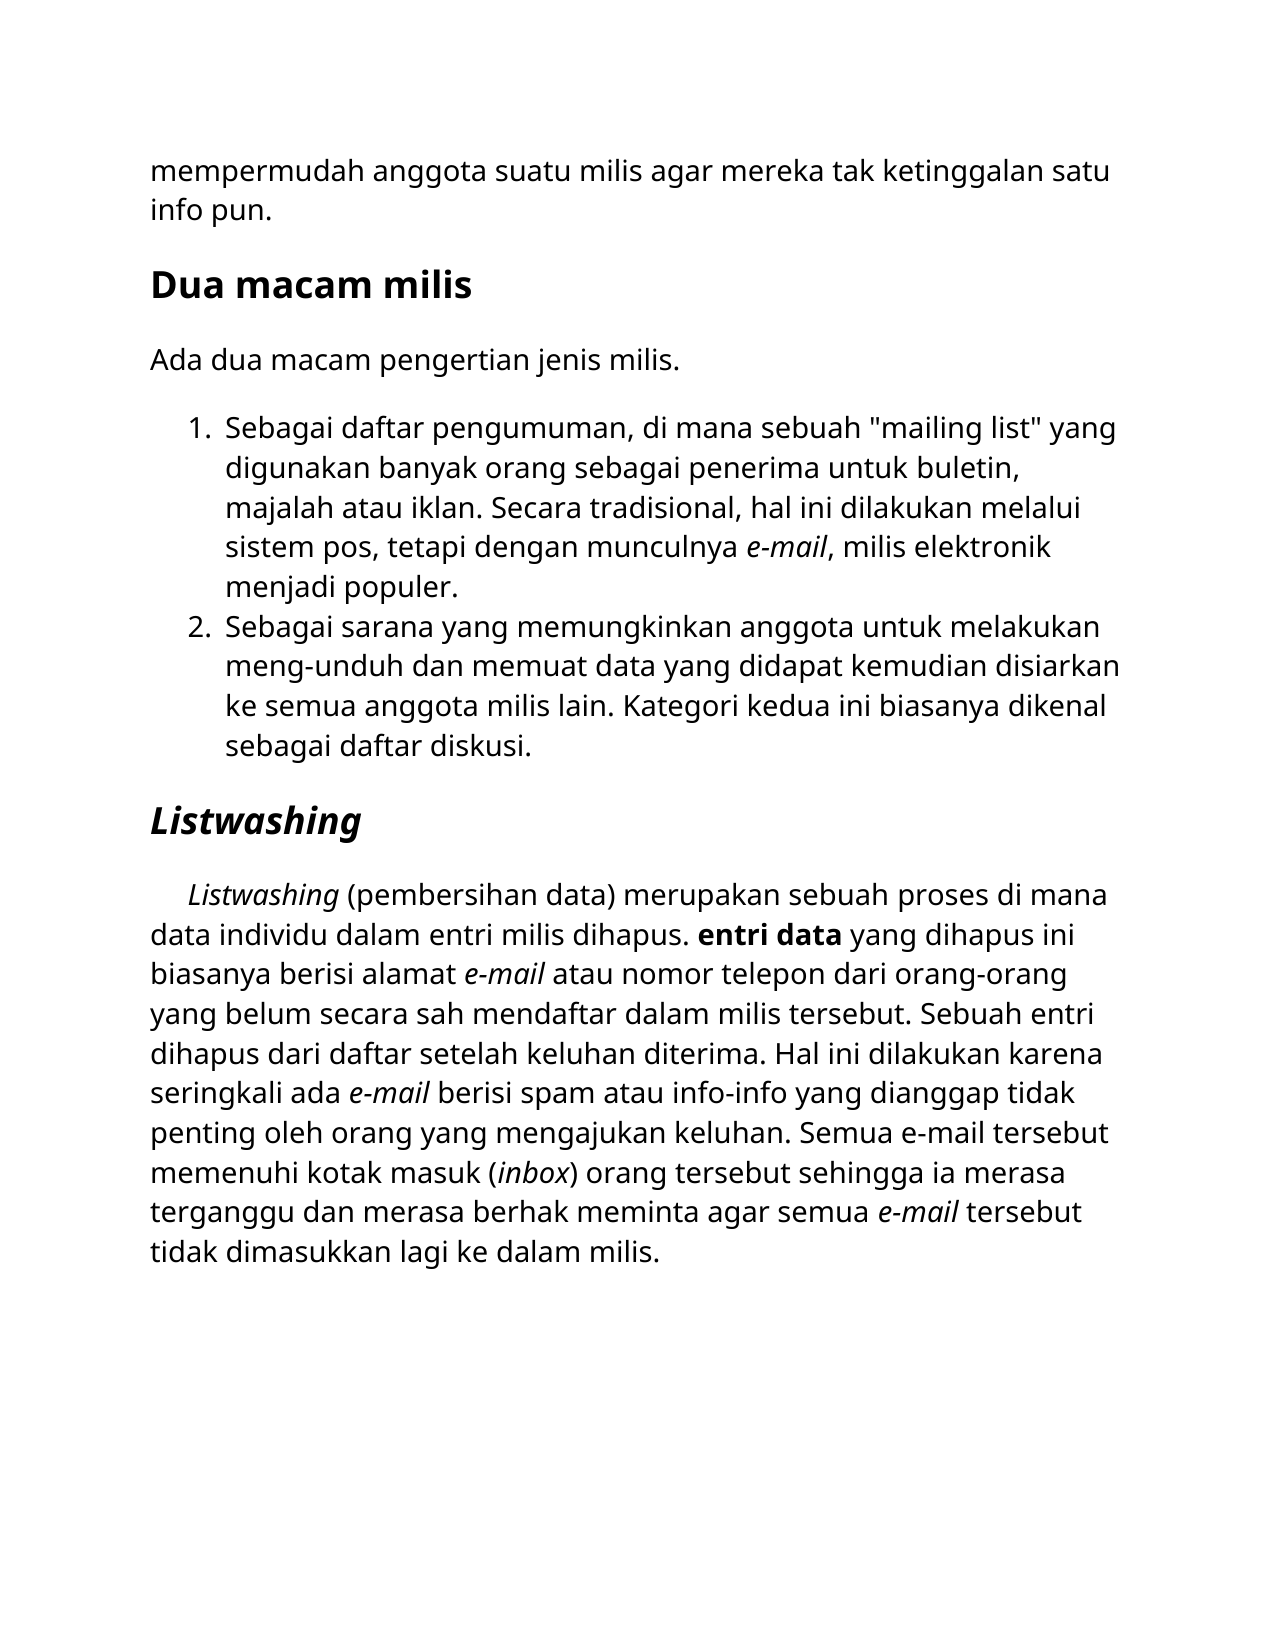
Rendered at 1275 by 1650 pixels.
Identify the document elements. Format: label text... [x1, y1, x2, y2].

list Sebagai sarana yang memungkinkan anggota untuk melakukan meng-unduh dan memuat data yang didapat kemudian disiarkan ke semua anggota milis lain. Kategori kedua ini biasanya dikenal sebagai daftar diskusi. [187, 606, 1125, 765]
text Ada dua macam pengertian jenis milis. [150, 339, 1125, 378]
subtitle Listwashing [150, 794, 1125, 845]
list Sebagai daftar pengumuman, di mana sebuah "mailing list" yang digunakan banyak orang sebagai penerima untuk buletin, majalah atau iklan. Secara tradisional, hal ini dilakukan melalui sistem pos, tetapi dengan munculnya e-mail, milis elektronik menjadi populer. [187, 408, 1125, 606]
text Listwashing (pembersihan data) merupakan sebuah proses di mana data individu dalam entri milis dihapus. entri data yang dihapus ini biasanya berisi alamat e-mail atau nomor telepon dari orang-orang yang belum secara sah mendaftar dalam milis tersebut. Sebuah entri dihapus dari daftar setelah keluhan diterima. Hal ini dilakukan karena seringkali ada e-mail berisi spam atau info-info yang dianggap tidak penting oleh orang yang mengajukan keluhan. Semua e-mail tersebut memenuhi kotak masuk (inbox) orang tersebut sehingga ia merasa terganggu dan merasa berhak meminta agar semua e-mail tersebut tidak dimasukkan lagi ke dalam milis. [150, 874, 1125, 1271]
text Dua macam milis [150, 258, 1125, 309]
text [150, 150, 1125, 229]
